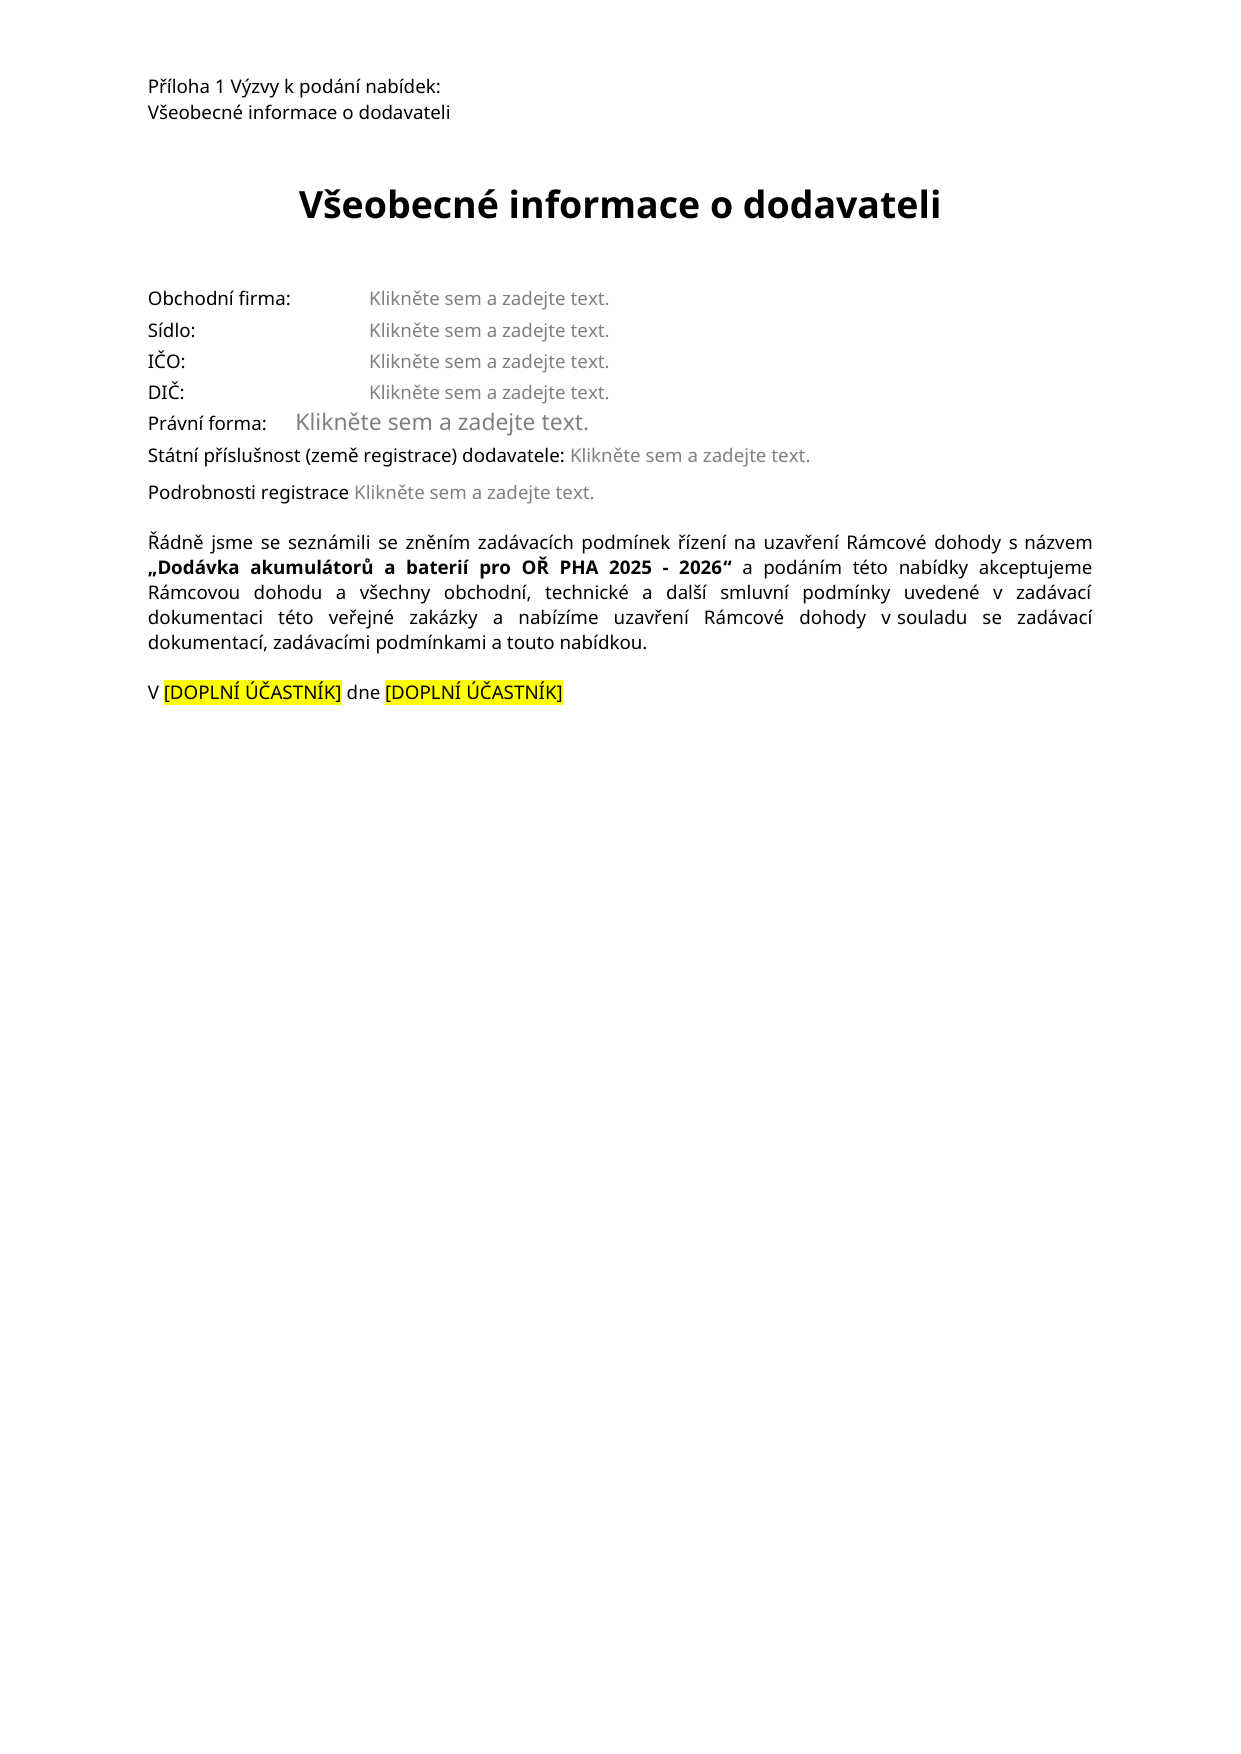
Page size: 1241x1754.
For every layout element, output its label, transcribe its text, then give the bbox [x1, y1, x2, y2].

text Podrobnosti registrace [148, 479, 1093, 504]
text IČO: [148, 348, 1093, 373]
title Všeobecné informace o dodavateli [148, 178, 1093, 229]
text DIČ: [148, 379, 1093, 404]
text Sídlo: [148, 317, 1093, 342]
text Právní forma: [148, 411, 1093, 436]
text Řádně jsme se seznámili se zněním zadávacích podmínek řízení na uzavření Rámcové dohody s názvem „Dodávka akumulátorů a baterií pro OŘ PHA 2025 - 2026“ a podáním této nabídky akceptujeme Rámcovou dohodu a všechny obchodní, technické a další smluvní podmínky uvedené v zadávací dokumentaci této veřejné zakázky a nabízíme uzavření Rámcové dohody v souladu se zadávací dokumentací, zadávacími podmínkami a touto nabídkou. [148, 529, 1093, 654]
text Státní příslušnost (země registrace) dodavatele: [148, 442, 1093, 467]
text Obchodní firma: [148, 286, 1093, 311]
text V [DOPLNÍ ÚČASTNÍK] dne [DOPLNÍ ÚČASTNÍK] [148, 679, 1093, 704]
